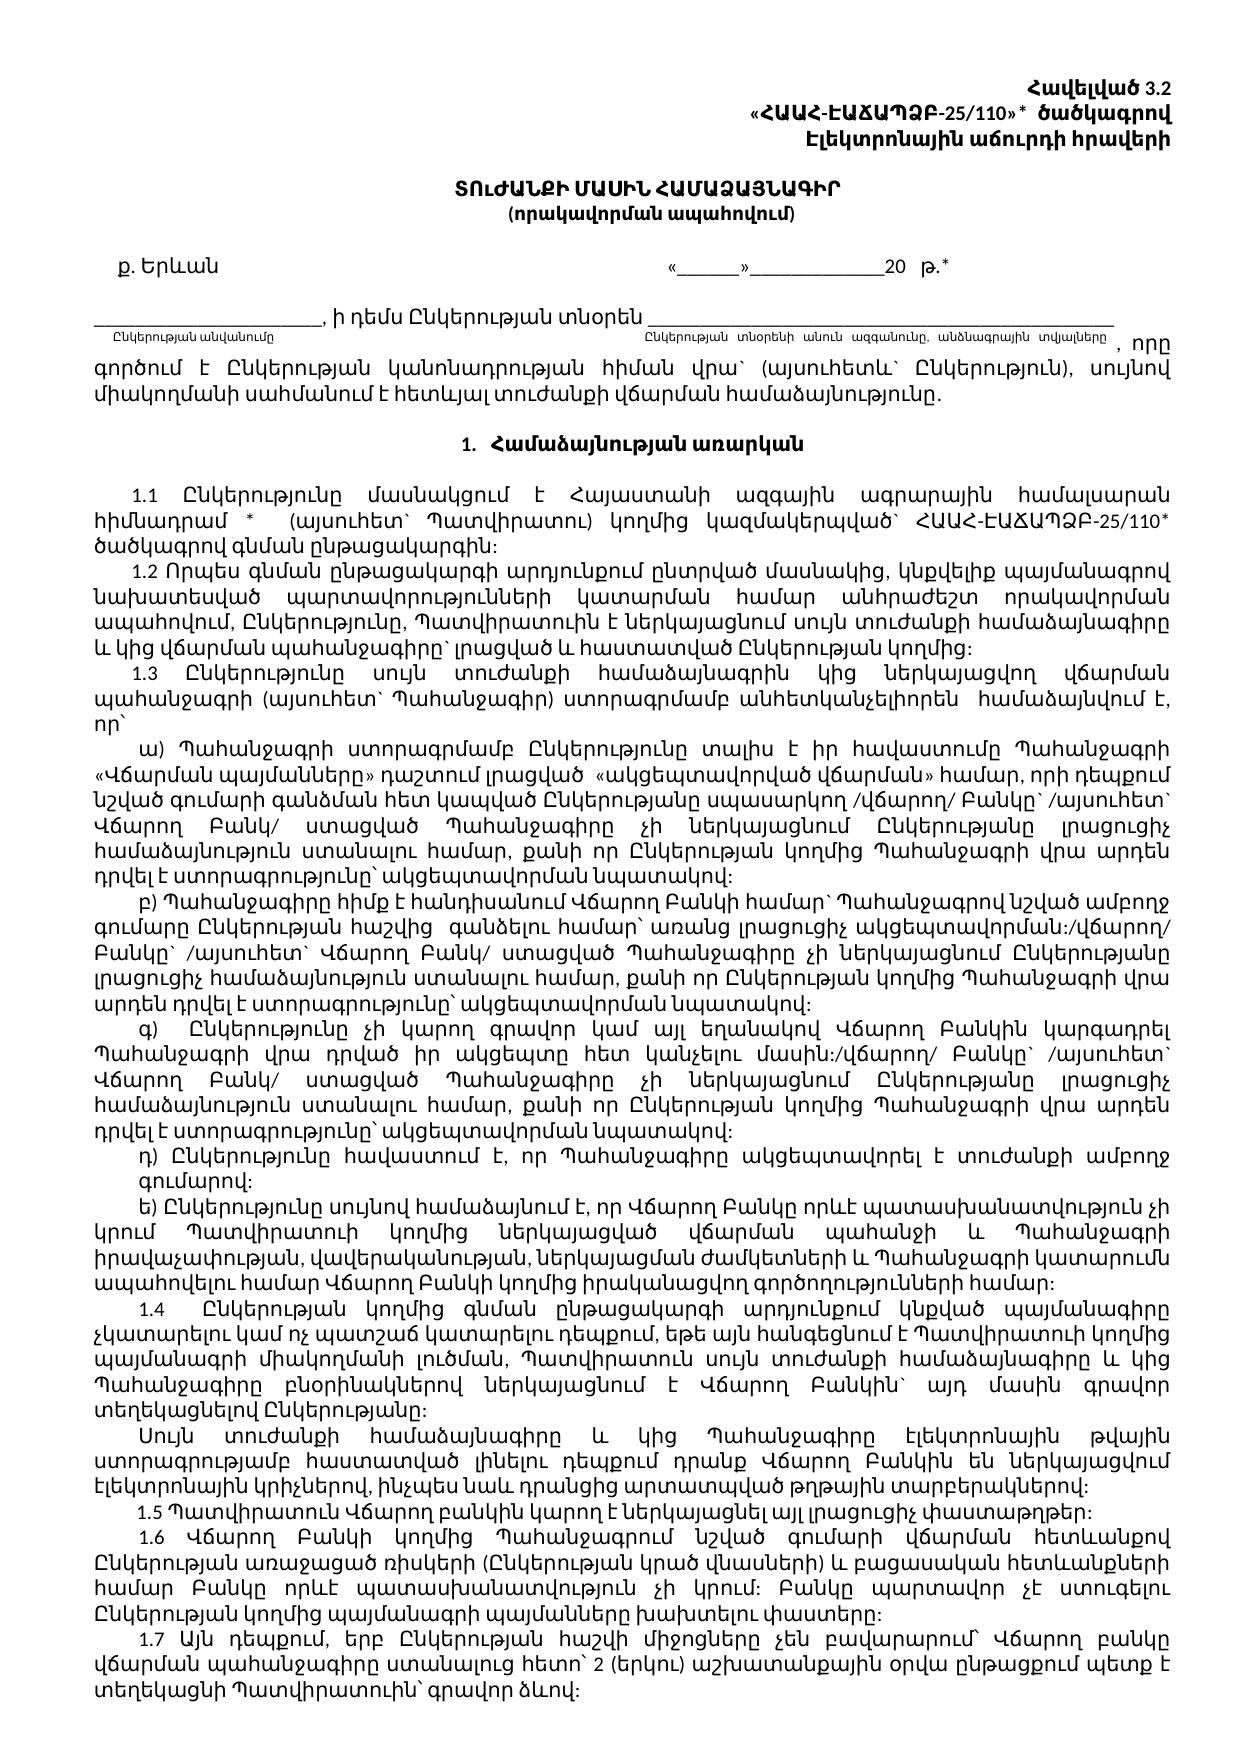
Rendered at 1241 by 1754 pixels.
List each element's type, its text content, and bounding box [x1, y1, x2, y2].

text 1. Համաձայնության առարկան [94, 432, 1171, 457]
text Հավելված 3.2 [94, 75, 1171, 100]
text դ) Ընկերությունը հավաստում է, որ Պահանջագիրը ակցեպտավորել է տուժանքի ամբողջ գումարով: [138, 1143, 1171, 1194]
text գ) Ընկերությունը չի կարող գրավոր կամ այլ եղանակով Վճարող Բանկին կարգադրել Պահանջագրի վրա դրված իր ակցեպտը հետ կանչելու մասին:/վճարող/ Բանկը` /այսուհետ` Վճարող Բանկ/ ստացված Պահանջագիրը չի ներկայացնում Ընկերությանը լրացուցիչ համաձայնություն ստանալու համար, քանի որ Ընկերության կողմից Պահանջագրի վրա արդեն դրվել է ստորագրությունը՝ ակցեպտավորման նպատակով: [94, 1016, 1171, 1143]
text 1.3 Ընկերությունը սույն տուժանքի համաձայնագրին կից ներկայացվող վճարման պահանջագրի (այսուհետ` Պահանջագիր) ստորագրմամբ անհետկանչելիորեն համաձայնվում է, որ՝ [94, 660, 1171, 737]
text 1.1 Ընկերությունը մասնակցում է Հայաստանի ազգային ագրարային համալսարան հիմնադրամ * (այսուհետ` Պատվիրատու) կողմից կազմակերպված` ՀԱԱՀ-ԷԱՃԱՊՁԲ-25/110* ծածկագրով գնման ընթացակարգին: [94, 482, 1171, 559]
text «ՀԱԱՀ-ԷԱՃԱՊՁԲ-25/110»* ծածկագրով [94, 100, 1171, 126]
text 1.4 Ընկերության կողմից գնման ընթացակարգի արդյունքում կնքված պայմանագիրը չկատարելու կամ ոչ պատշաճ կատարելու դեպքում, եթե այն հանգեցնում է Պատվիրատուի կողմից պայմանագրի միակողմանի լուծման, Պատվիրատուն սույն տուժանքի համաձայնագիրը և կից Պահանջագիրը բնօրինակներով ներկայացնում է Վճարող Բանկին` այդ մասին գրավոր տեղեկացնելով Ընկերությանը: [94, 1296, 1171, 1423]
text Սույն տուժանքի համաձայնագիրը և կից Պահանջագիրը էլեկտրոնային թվային ստորագրությամբ հաստատված լինելու դեպքում դրանք Վճարող Բանկին են ներկայացվում էլեկտրոնային կրիչներով, ինչպես նաև դրանցից արտատպված թղթային տարբերակներով: [94, 1423, 1171, 1499]
text 1.7 Այն դեպքում, երբ Ընկերության հաշվի միջոցները չեն բավարարում՝ Վճարող բանկը վճարման պահանջագիրը ստանալուց հետո՝ 2 (երկու) աշխատանքային օրվա ընթացքում պետք է տեղեկացնի Պատվիրատուին՝ գրավոր ձևով: [94, 1626, 1171, 1702]
text բ) Պահանջագիրը հիմք է հանդիսանում Վճարող Բանկի համար` Պահանջագրով նշված ամբողջ գումարը Ընկերության հաշվից գանձելու համար՝ առանց լրացուցիչ ակցեպտավորման:/վճարող/ Բանկը` /այսուհետ` Վճարող Բանկ/ ստացված Պահանջագիրը չի ներկայացնում Ընկերությանը լրացուցիչ համաձայնություն ստանալու համար, քանի որ Ընկերության կողմից Պահանջագրի վրա արդեն դրվել է ստորագրությունը՝ ակցեպտավորման նպատակով: [94, 889, 1171, 1016]
text ՏՈւԺԱՆՔԻ ՄԱՍԻՆ ՀԱՄԱՁԱՅՆԱԳԻՐ [94, 177, 1171, 202]
text 1.2 Որպես գնման ընթացակարգի արդյունքում ընտրված մասնակից, կնքվելիք պայմանագրով նախատեսված պարտավորությունների կատարման համար անհրաժեշտ որակավորման ապահովում, Ընկերությունը, Պատվիրատուին է ներկայացնում սույն տուժանքի համաձայնագիրը և կից վճարման պահանջագիրը` լրացված և հաստատված Ընկերության կողմից: [94, 559, 1171, 660]
text ա) Պահանջագրի ստորագրմամբ Ընկերությունը տալիս է իր հավաստումը Պահանջագրի «Վճարման պայմանները» դաշտում լրացված «ակցեպտավորված վճարման» համար, որի դեպքում նշված գումարի գանձման հետ կապված Ընկերությանը սպասարկող /վճարող/ Բանկը` /այսուհետ` Վճարող Բանկ/ ստացված Պահանջագիրը չի ներկայացնում Ընկերությանը լրացուցիչ համաձայնություն ստանալու համար, քանի որ Ընկերության կողմից Պահանջագրի վրա արդեն դրվել է ստորագրությունը՝ ակցեպտավորման նպատակով: [94, 737, 1171, 889]
text Ընկերության անվանումը Ընկերության տնօրենի անուն ազգանունը, անձնագրային տվյալները , որը գործում է Ընկերության կանոնադրության հիման վրա` (այսուհետև` Ընկերություն), սույնով միակողմանի սահմանում է հետևյալ տուժանքի վճարման համաձայնությունը. [94, 330, 1171, 406]
text 1.6 Վճարող Բանկի կողմից Պահանջագրում նշված գումարի վճարման հետևանքով Ընկերության առաջացած ռիսկերի (Ընկերության կրած վնասների) և բացասական հետևանքների համար Բանկը որևէ պատասխանատվություն չի կրում: Բանկը պարտավոր չէ ստուգելու Ընկերության կողմից պայմանագրի պայմանները խախտելու փաստերը: [94, 1524, 1171, 1626]
text ե) Ընկերությունը սույնով համաձայնում է, որ Վճարող Բանկը որևէ պատասխանատվություն չի կրում Պատվիրատուի կողմից ներկայացված վճարման պահանջի և Պահանջագրի իրավաչափության, վավերականության, ներկայացման ժամկետների և Պահանջագրի կատարումն ապահովելու համար Վճարող Բանկի կողմից իրականացվող գործողությունների համար: [94, 1194, 1171, 1296]
text (որակավորման ապահովում) [94, 202, 1171, 225]
text ______________________, ի դեմս Ընկերության տնօրեն _____________________________________________ [94, 304, 1171, 330]
text ք. Երևան «______»_____________20 թ.* [94, 254, 1171, 279]
text 1.5 Պատվիրատուն Վճարող բանկին կարող է ներկայացնել այլ լրացուցիչ փաստաթղթեր: [94, 1499, 1171, 1524]
text Էլեկտրոնային աճուրդի հրավերի [94, 126, 1171, 151]
